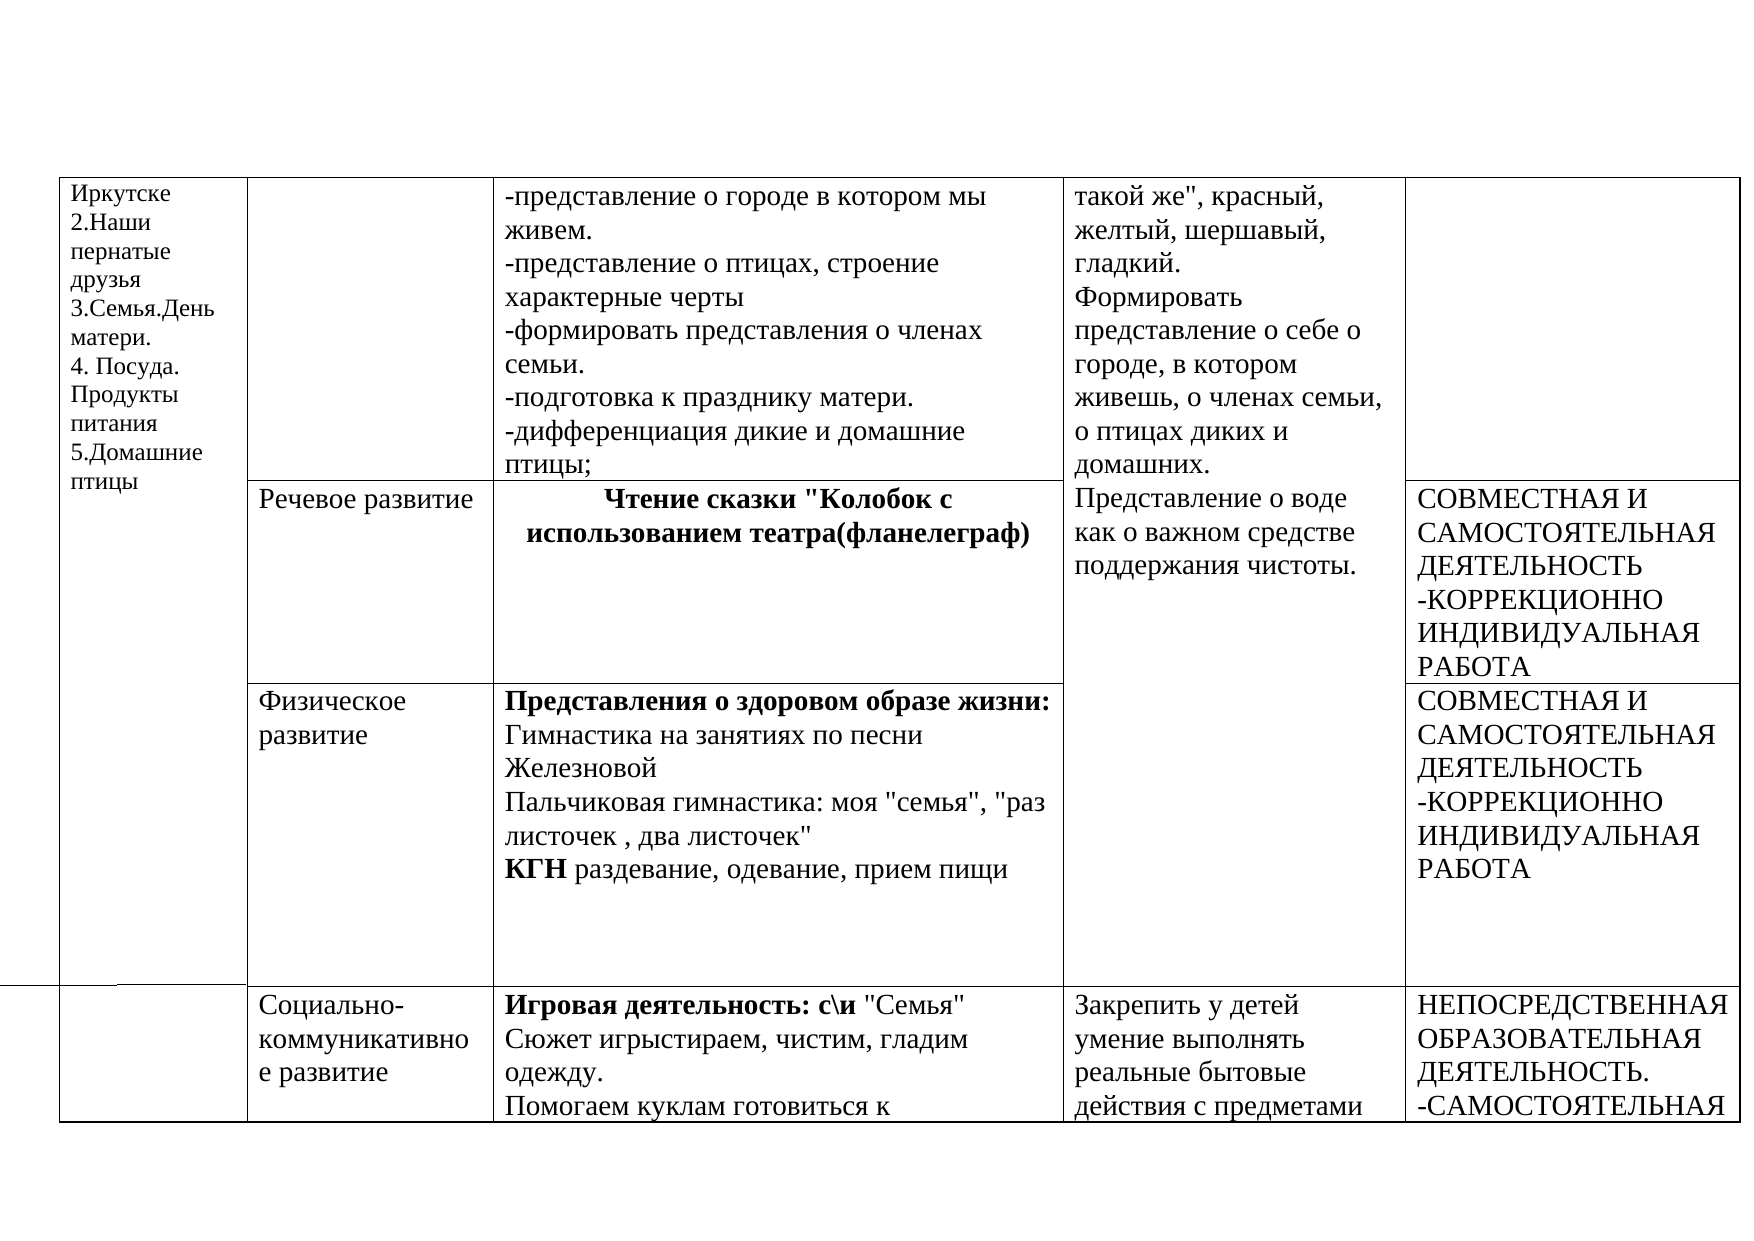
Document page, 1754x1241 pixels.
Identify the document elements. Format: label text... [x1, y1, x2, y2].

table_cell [494, 178, 1063, 480]
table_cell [1406, 178, 1739, 480]
table_cell Представления о здоровом образе жизни: Гимнастика на занятиях по песни Железновой Пальчиковая гимнастика: моя "семья", "раз листочек , два листочек" КГН раздевание, одевание, прием пищи [494, 684, 1063, 986]
table_cell Чтение сказки "Колобок с использованием театра(фланелеграф) [494, 481, 1063, 682]
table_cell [248, 987, 493, 1121]
table_cell Речевое развитие [248, 481, 493, 682]
table_cell СОВМЕСТНАЯ И САМОСТОЯТЕЛЬНАЯ ДЕЯТЕЛЬНОСТЬ -КОРРЕКЦИОННО ИНДИВИДУАЛЬНАЯ РАБОТА [1406, 481, 1739, 682]
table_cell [248, 178, 493, 480]
table_cell Физическое развитие [248, 684, 493, 986]
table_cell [494, 987, 1063, 1121]
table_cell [1406, 987, 1739, 1121]
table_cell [1064, 987, 1405, 1121]
table_cell СОВМЕСТНАЯ И САМОСТОЯТЕЛЬНАЯ ДЕЯТЕЛЬНОСТЬ -КОРРЕКЦИОННО ИНДИВИДУАЛЬНАЯ РАБОТА [1406, 684, 1739, 986]
